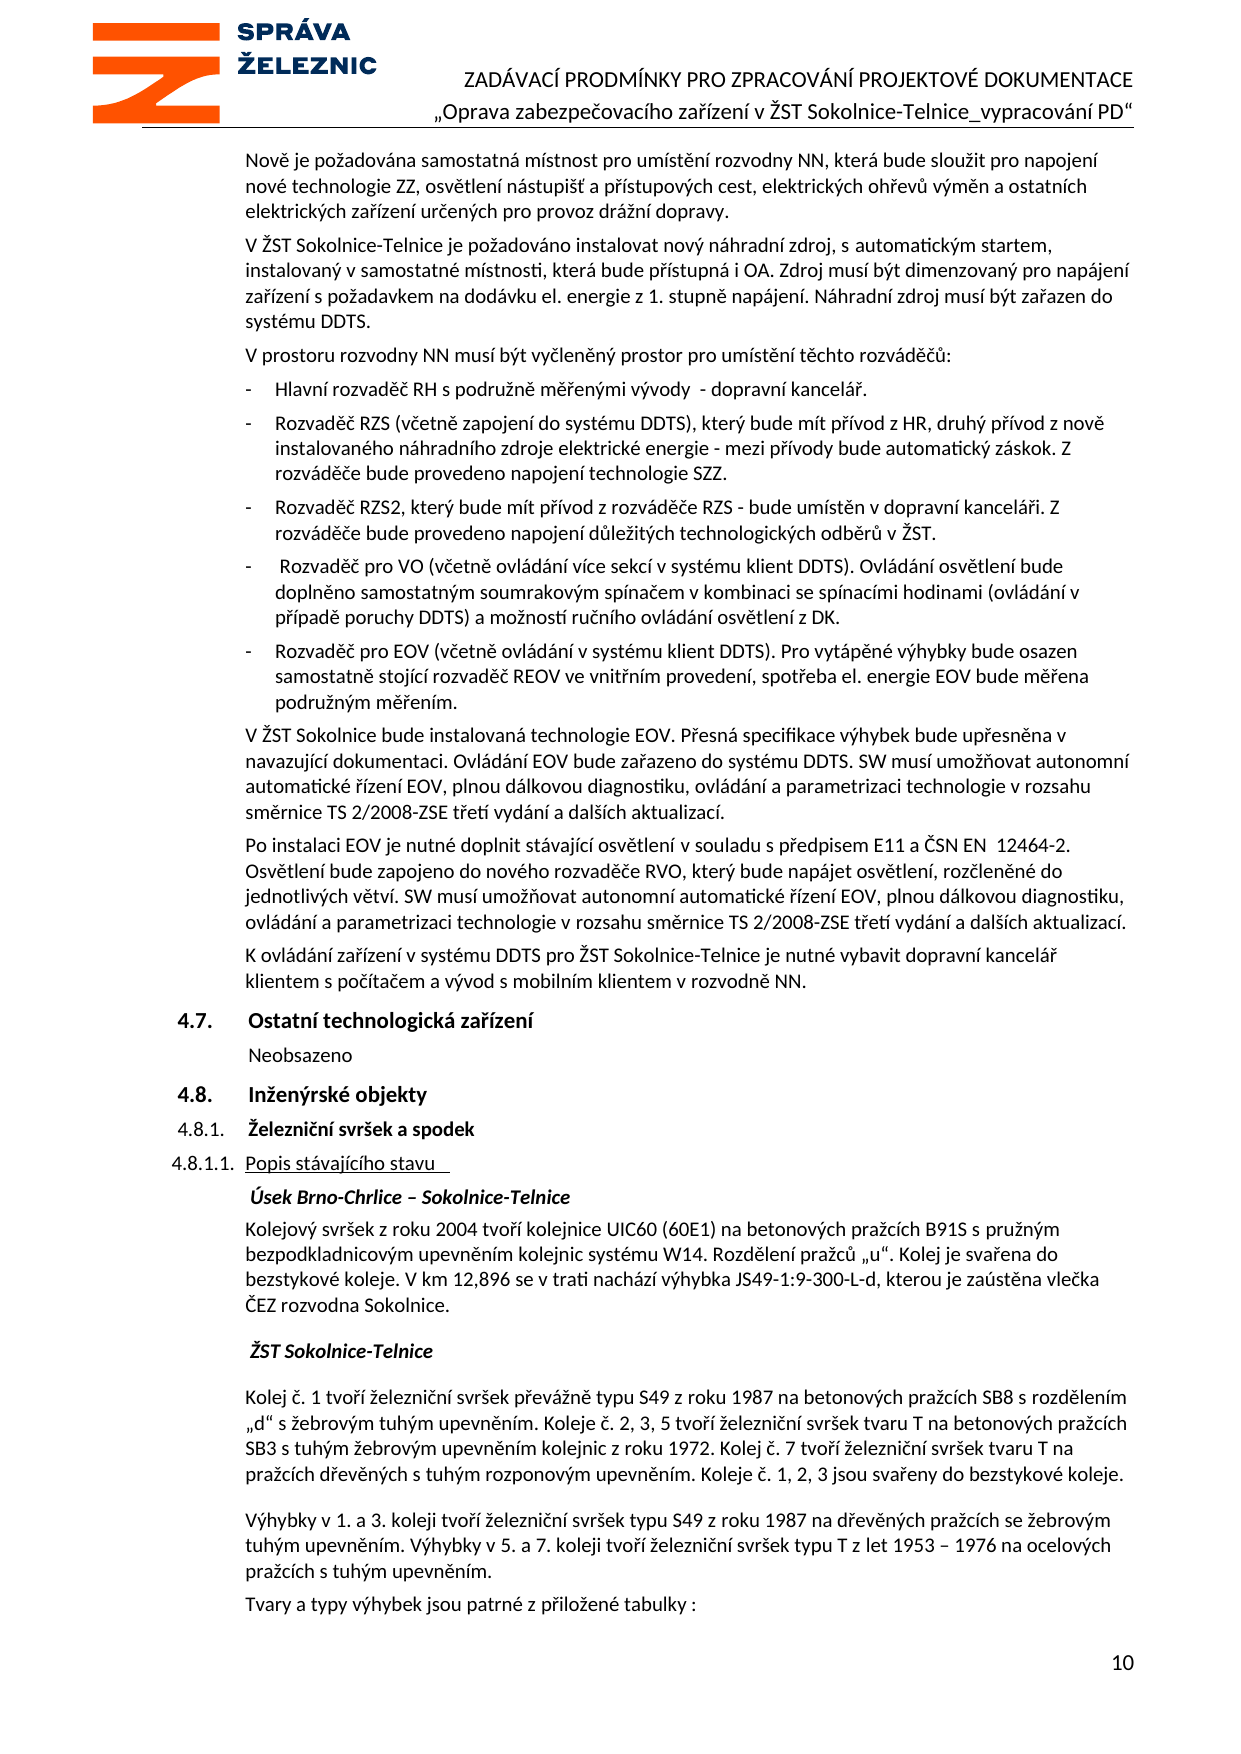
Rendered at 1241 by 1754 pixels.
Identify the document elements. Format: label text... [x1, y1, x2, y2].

list Kolej č. 1 tvoří železniční svršek převážně typu S49 z roku 1987 na betonových pražcích SB8 s rozdělením „d“ s žebrovým tuhým upevněním. Koleje č. 2, 3, 5 tvoří železniční svršek tvaru T na betonových pražcích SB3 s tuhým žebrovým upevněním kolejnic z roku 1972. Kolej č. 7 tvoří železniční svršek tvaru T na pražcích dřevěných s tuhým rozponovým upevněním. Koleje č. 1, 2, 3 jsou svařeny do bezstykové koleje. [245, 1384, 1134, 1486]
list Neobsazeno [248, 1042, 1134, 1068]
text Ostatní technologická zařízení [177, 1006, 1134, 1034]
text Železniční svršek a spodek [177, 1117, 1134, 1142]
text Po instalaci EOV je nutné doplnit stávající osvětlení v souladu s předpisem E11 a ČSN EN 12464-2. Osvětlení bude zapojeno do nového rozvaděče RVO, který bude napájet osvětlení, rozčleněné do jednotlivých větví. SW musí umožňovat autonomní automatické řízení EOV, plnou dálkovou diagnostiku, ovládání a parametrizaci technologie v rozsahu směrnice TS 2/2008-ZSE třetí vydání a dalších aktualizací. [245, 833, 1134, 934]
list Tvary a typy výhybek jsou patrné z přiložené tabulky : [245, 1592, 1134, 1617]
text K ovládání zařízení v systému DDTS pro ŽST Sokolnice-Telnice je nutné vybavit dopravní kancelář klientem s počítačem a vývod s mobilním klientem v rozvodně NN. [245, 943, 1134, 993]
list Úsek Brno-Chrlice – Sokolnice-Telnice [245, 1184, 1134, 1209]
text - Rozvaděč pro VO (včetně ovládání více sekcí v systému klient DDTS). Ovládání osvětlení bude doplněno samostatným soumrakovým spínačem v kombinaci se spínacími hodinami (ovládání v případě poruchy DDTS) a možností ručního ovládání osvětlení z DK. [245, 553, 1134, 630]
text - Rozvaděč RZS2, který bude mít přívod z rozváděče RZS - bude umístěn v dopravní kanceláři. Z rozváděče bude provedeno napojení důležitých technologických odběrů v ŽST. [245, 494, 1134, 545]
list Výhybky v 1. a 3. koleji tvoří železniční svršek typu S49 z roku 1987 na dřevěných pražcích se žebrovým tuhým upevněním. Výhybky v 5. a 7. koleji tvoří železniční svršek typu T z let 1953 – 1976 na ocelových pražcích s tuhým upevněním. [245, 1507, 1134, 1583]
text - Rozvaděč RZS (včetně zapojení do systému DDTS), který bude mít přívod z HR, druhý přívod z nově instalovaného náhradního zdroje elektrické energie - mezi přívody bude automatický záskok. Z rozváděče bude provedeno napojení technologie SZZ. [245, 410, 1134, 486]
text Nově je požadována samostatná místnost pro umístění rozvodny NN, která bude sloužit pro napojení nové technologie ZZ, osvětlení nástupišť a přístupových cest, elektrických ohřevů výměn a ostatních elektrických zařízení určených pro provoz drážní dopravy. [245, 148, 1134, 224]
list ŽST Sokolnice-Telnice [245, 1338, 1134, 1364]
text Inženýrské objekty [177, 1080, 1134, 1108]
text Popis stávajícího stavu [171, 1150, 1134, 1176]
text V ŽST Sokolnice-Telnice je požadováno instalovat nový náhradní zdroj, s automatickým startem, instalovaný v samostatné místnosti, která bude přístupná i OA. Zdroj musí být dimenzovaný pro napájení zařízení s požadavkem na dodávku el. energie z 1. stupně napájení. Náhradní zdroj musí být zařazen do systému DDTS. [245, 232, 1134, 334]
text V ŽST Sokolnice bude instalovaná technologie EOV. Přesná specifikace výhybek bude upřesněna v navazující dokumentaci. Ovládání EOV bude zařazeno do systému DDTS. SW musí umožňovat autonomní automatické řízení EOV, plnou dálkovou diagnostiku, ovládání a parametrizaci technologie v rozsahu směrnice TS 2/2008-ZSE třetí vydání a dalších aktualizací. [245, 723, 1134, 824]
text - Hlavní rozvaděč RH s podružně měřenými vývody - dopravní kancelář. [245, 376, 1134, 401]
list Kolejový svršek z roku 2004 tvoří kolejnice UIC60 (60E1) na betonových pražcích B91S s pružným bezpodkladnicovým upevněním kolejnic systému W14. Rozdělení pražců „u“. Kolej je svařena do bezstykové koleje. V km 12,896 se v trati nachází výhybka JS49-1:9-300-L-d, kterou je zaústěna vlečka ČEZ rozvodna Sokolnice. [245, 1216, 1134, 1317]
text - Rozvaděč pro EOV (včetně ovládání v systému klient DDTS). Pro vytápěné výhybky bude osazen samostatně stojící rozvaděč REOV ve vnitřním provedení, spotřeba el. energie EOV bude měřena podružným měřením. [245, 638, 1134, 714]
text V prostoru rozvodny NN musí být vyčleněný prostor pro umístění těchto rozváděčů: [245, 342, 1134, 368]
